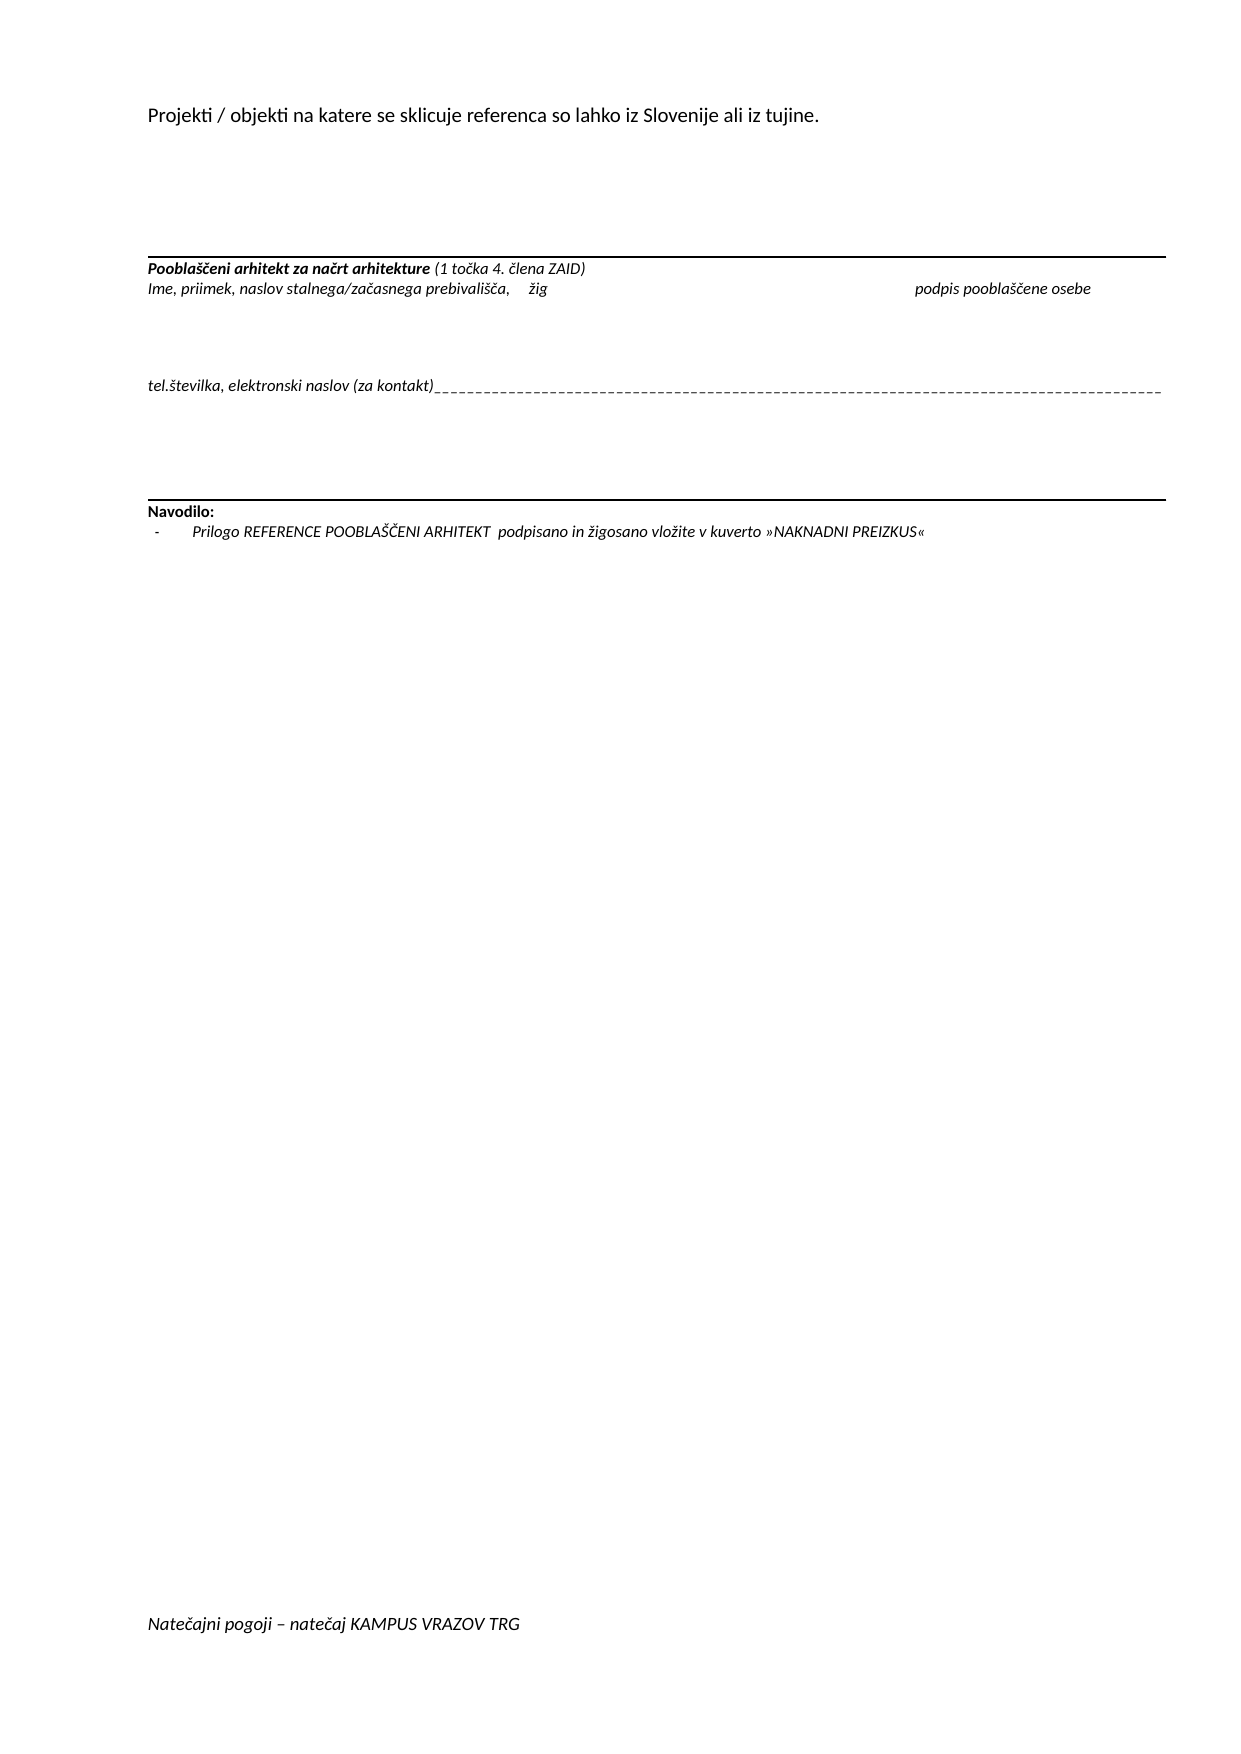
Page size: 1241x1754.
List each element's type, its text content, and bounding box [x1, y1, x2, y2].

text Pooblaščeni arhitekt za načrt arhitekture (1 točka 4. člena ZAID) [148, 258, 1166, 279]
list Projekti / objekti na katere se sklicuje referenca so lahko iz Slovenije ali iz tujine. [148, 102, 1166, 128]
text Navodilo: [148, 501, 1166, 522]
list Prilogo REFERENCE POOBLAŠČENI ARHITEKT podpisano in žigosano vložite v kuverto »NAKNADNI PREIZKUS« [154, 522, 1166, 542]
text Ime, priimek, naslov stalnega/začasnega prebivališča, žig podpis pooblaščene osebe [148, 279, 1166, 299]
text tel.številka, elektronski naslov (za kontakt)________________________________________________________________________________________ [148, 375, 1166, 396]
